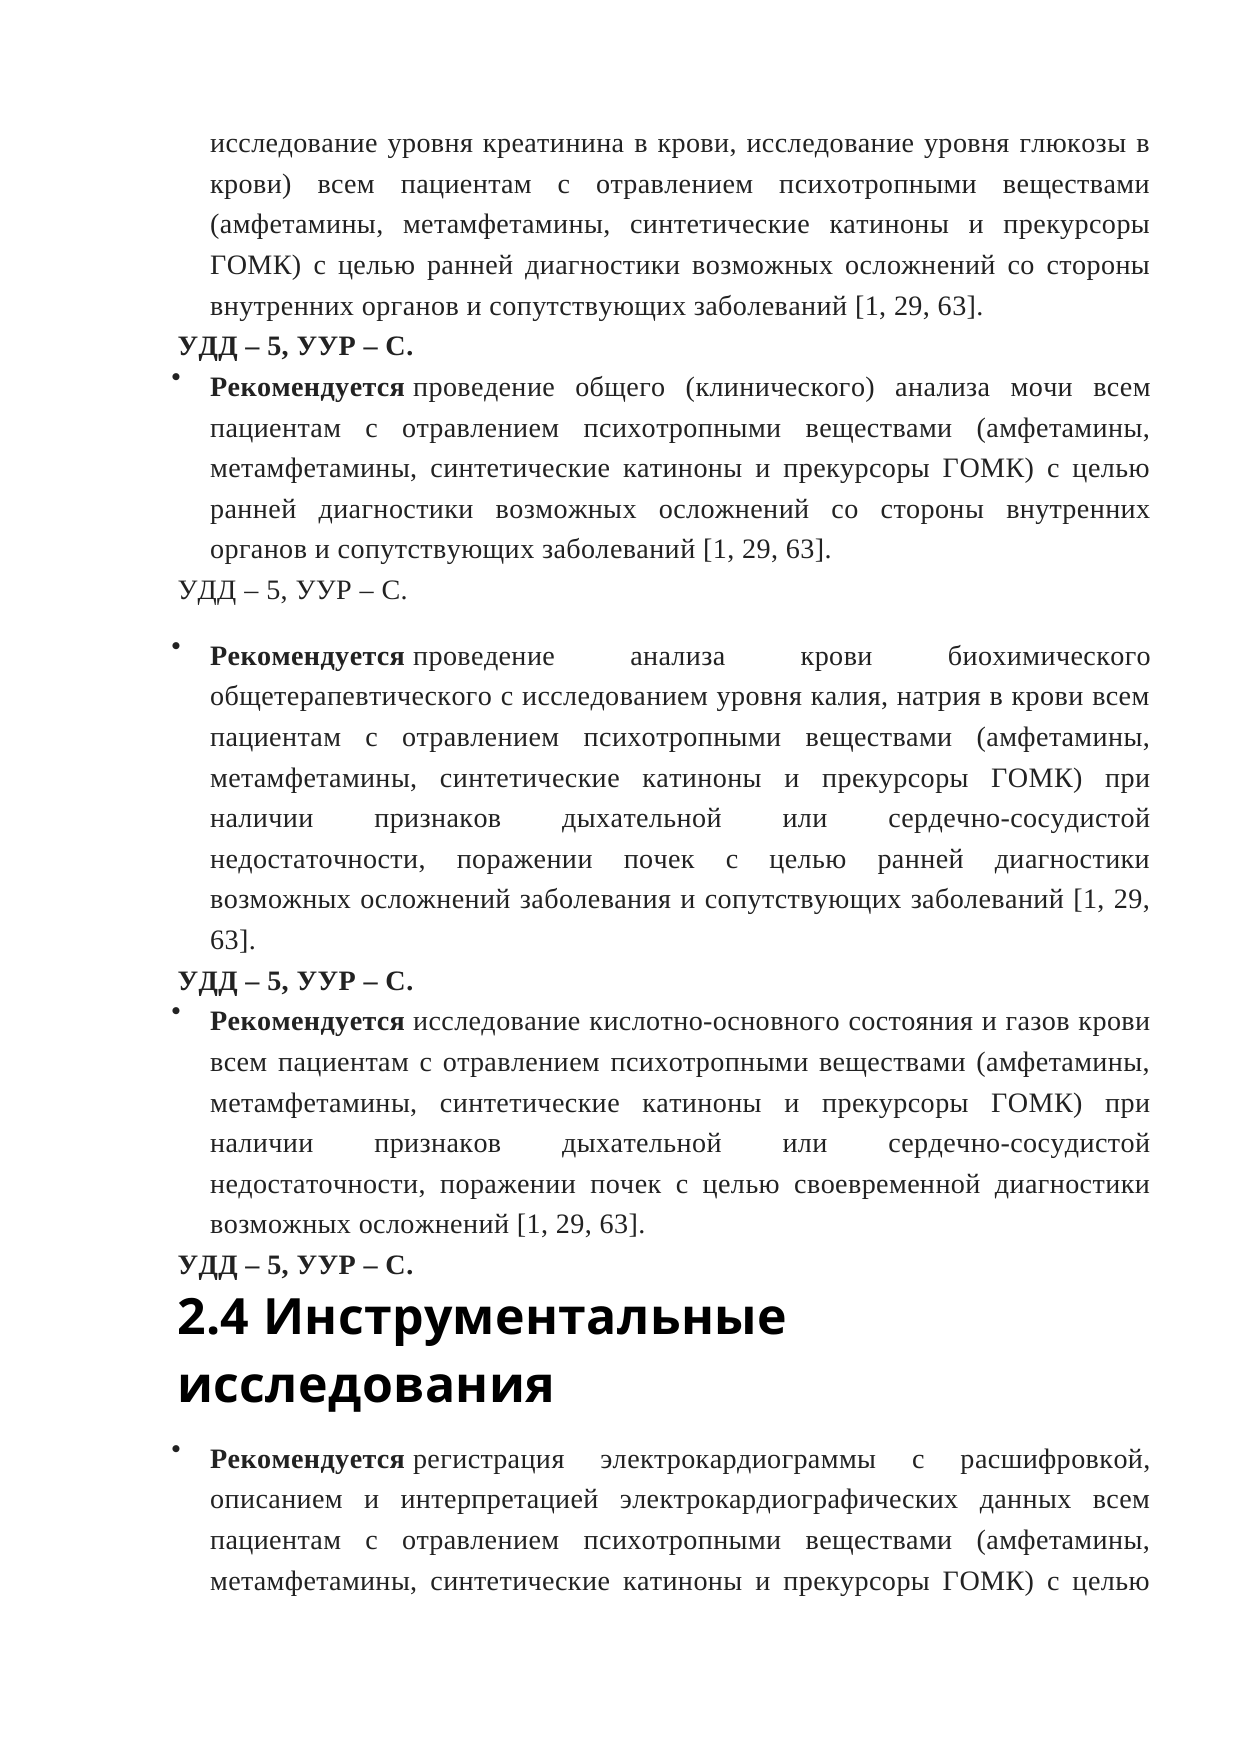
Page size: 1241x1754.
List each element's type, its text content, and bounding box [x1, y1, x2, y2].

text УДД – 5, УУР – С. [177, 1240, 1152, 1281]
text 2.4 Инструментальные исследования [177, 1281, 1152, 1417]
text УДД – 5, УУР – С. [177, 565, 1152, 606]
text УДД – 5, УУР – С. [177, 956, 1152, 996]
text УДД – 5, УУР – С. [177, 321, 1152, 362]
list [172, 1433, 1152, 1596]
list Рекомендуется проведение анализа крови биохимического общетерапевтического с исследованием уровня калия, натрия в крови всем пациентам с отравлением психотропными веществами (амфетамины, метамфетамины, синтетические катиноны и прекурсоры ГОМК) при наличии признаков дыхательной или сердечно-сосудистой недостаточности, поражении почек с целью ранней диагностики возможных осложнений заболевания и сопутствующих заболеваний [1, 29, 63]. [172, 631, 1152, 956]
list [172, 118, 1152, 321]
list Рекомендуется исследование кислотно-основного состояния и газов крови всем пациентам с отравлением психотропными веществами (амфетамины, метамфетамины, синтетические катиноны и прекурсоры ГОМК) при наличии признаков дыхательной или сердечно-сосудистой недостаточности, поражении почек с целью своевременной диагностики возможных осложнений [1, 29, 63]. [172, 996, 1152, 1240]
list Рекомендуется проведение общего (клинического) анализа мочи всем пациентам с отравлением психотропными веществами (амфетамины, метамфетамины, синтетические катиноны и прекурсоры ГОМК) с целью ранней диагностики возможных осложнений со стороны внутренних органов и сопутствующих заболеваний [1, 29, 63]. [172, 362, 1152, 565]
